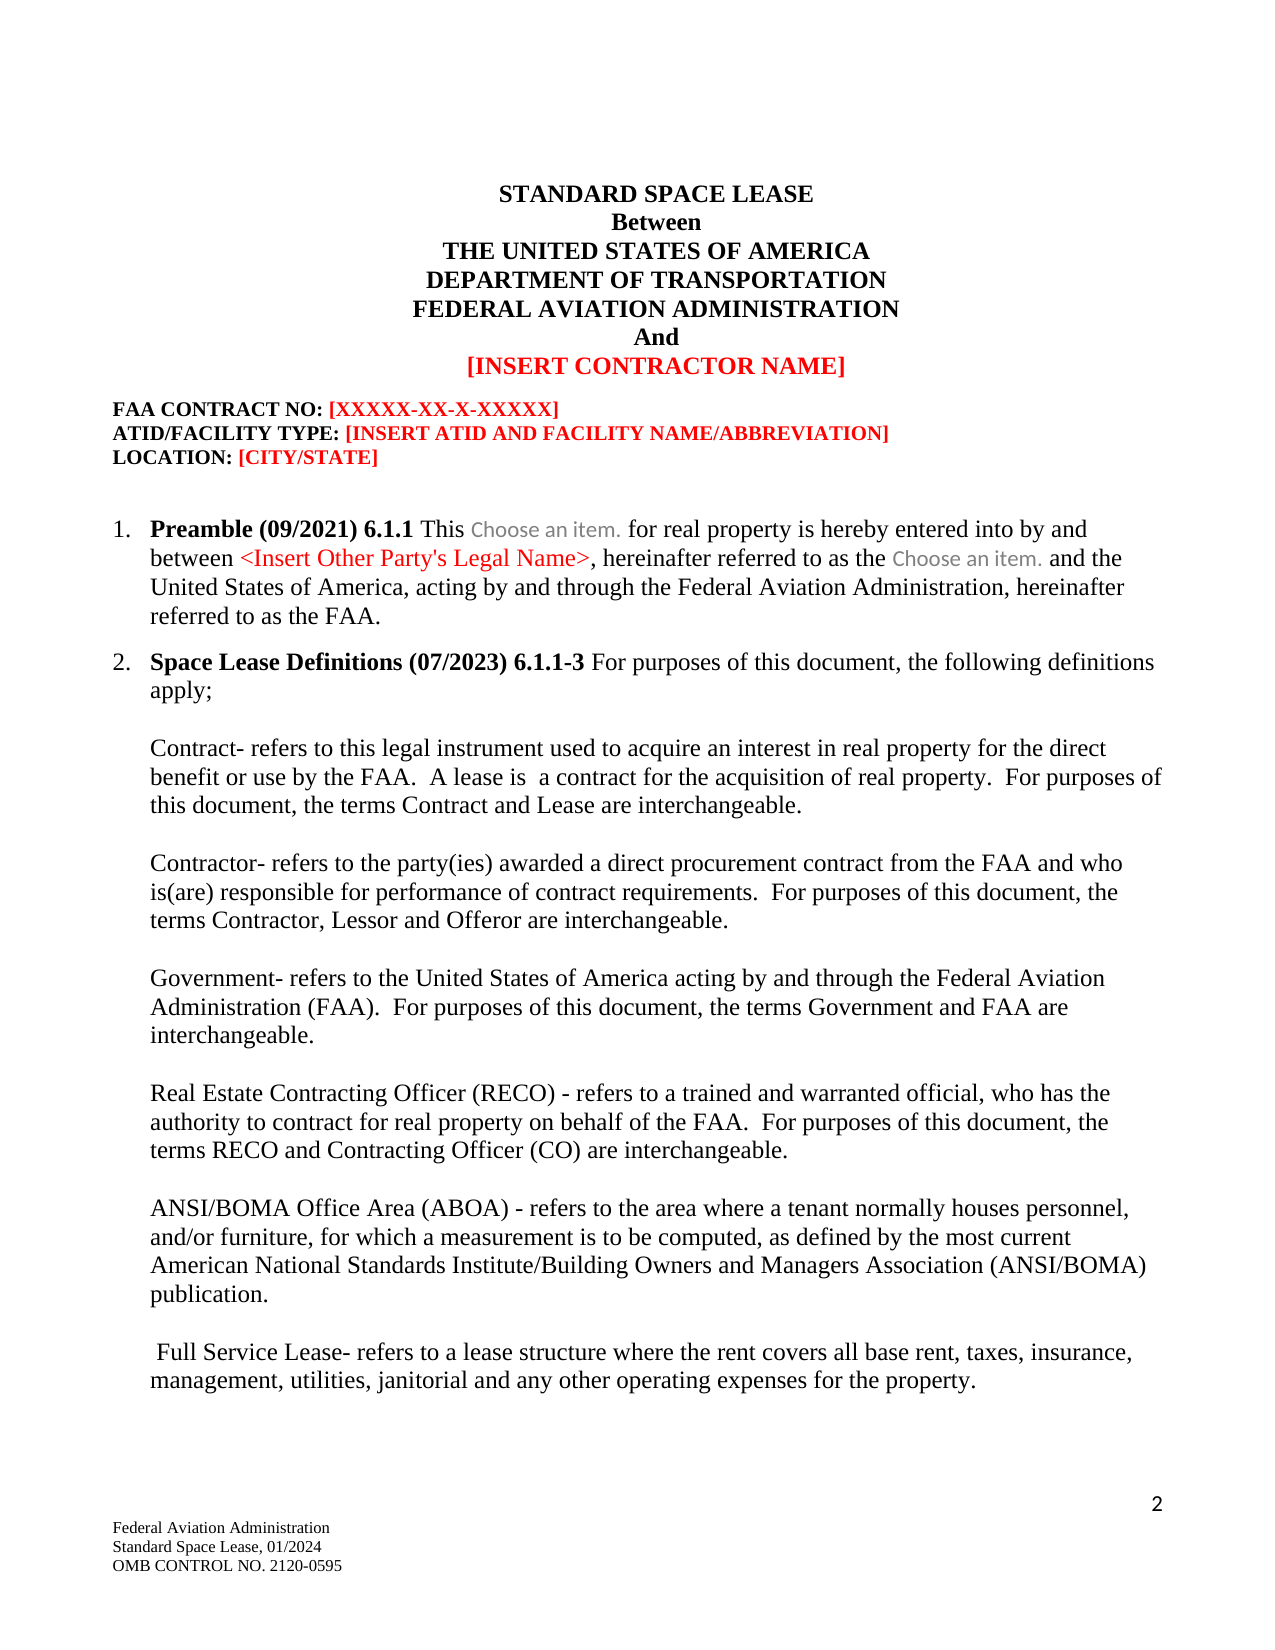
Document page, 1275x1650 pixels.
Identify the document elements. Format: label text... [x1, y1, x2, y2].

text FEDERAL AVIATION ADMINISTRATION [150, 294, 1162, 322]
list Space Lease Definitions (07/2023) 6.1.1-3 Insert in all Standard Space Leases For purposes of this document, the following definitions apply; Contract- refers to this legal instrument used to acquire an interest in real property for the direct benefit or use by the FAA. A lease is a contract for the acquisition of real property. For purposes of this document, the terms Contract and Lease are interchangeable. Contractor- refers to the party(ies) awarded a direct procurement contract from the FAA and who is(are) responsible for performance of contract requirements. For purposes of this document, the terms Contractor, Lessor and Offeror are interchangeable. Government- refers to the United States of America acting by and through the Federal Aviation Administration (FAA). For purposes of this document, the terms Government and FAA are interchangeable. Real Estate Contracting Officer (RECO) - refers to a trained and warranted official, who has the authority to contract for real property on behalf of the FAA. For purposes of this document, the terms RECO and Contracting Officer (CO) are interchangeable. ANSI/BOMA Office Area (ABOA) - refers to the area where a tenant normally houses personnel, and/or furniture, for which a measurement is to be computed, as defined by the most current American National Standards Institute/Building Owners and Managers Association (ANSI/BOMA) publication. [INSTRUCTION TO RECO- DELETE IF REQUIREMENTS ALLOW FOR LESS THAN FULL SERVICE] Full Service Lease- refers to a lease structure where the rent covers all base rent, taxes, insurance, management, utilities, janitorial and any other operating expenses for the property. [112, 647, 1162, 1394]
text STANDARD SPACE LEASE [150, 179, 1162, 207]
text Between [150, 207, 1162, 236]
text THE UNITED STATES OF AMERICA [150, 236, 1162, 265]
text And [150, 322, 1162, 351]
text LOCATION: [CITY/STATE] [112, 445, 1162, 469]
text DEPARTMENT OF TRANSPORTATION [150, 265, 1162, 294]
text FAA CONTRACT NO: [XXXXX-XX-X-XXXXX] [112, 397, 1162, 421]
text ATID/FACILITY TYPE: [INSERT ATID AND FACILITY NAME/ABBREVIATION] [112, 421, 1162, 445]
list Preamble (09/2021) 6.1.1 Insert in all real estate contracts. Edit fill-ins based on contract type. This for real property is hereby entered into by and between <Insert Other Party's Legal Name>, hereinafter referred to as the and the United States of America, acting by and through the Federal Aviation Administration, hereinafter referred to as the FAA. [112, 514, 1162, 630]
text [INSERT CONTRACTOR NAME] [150, 351, 1162, 380]
